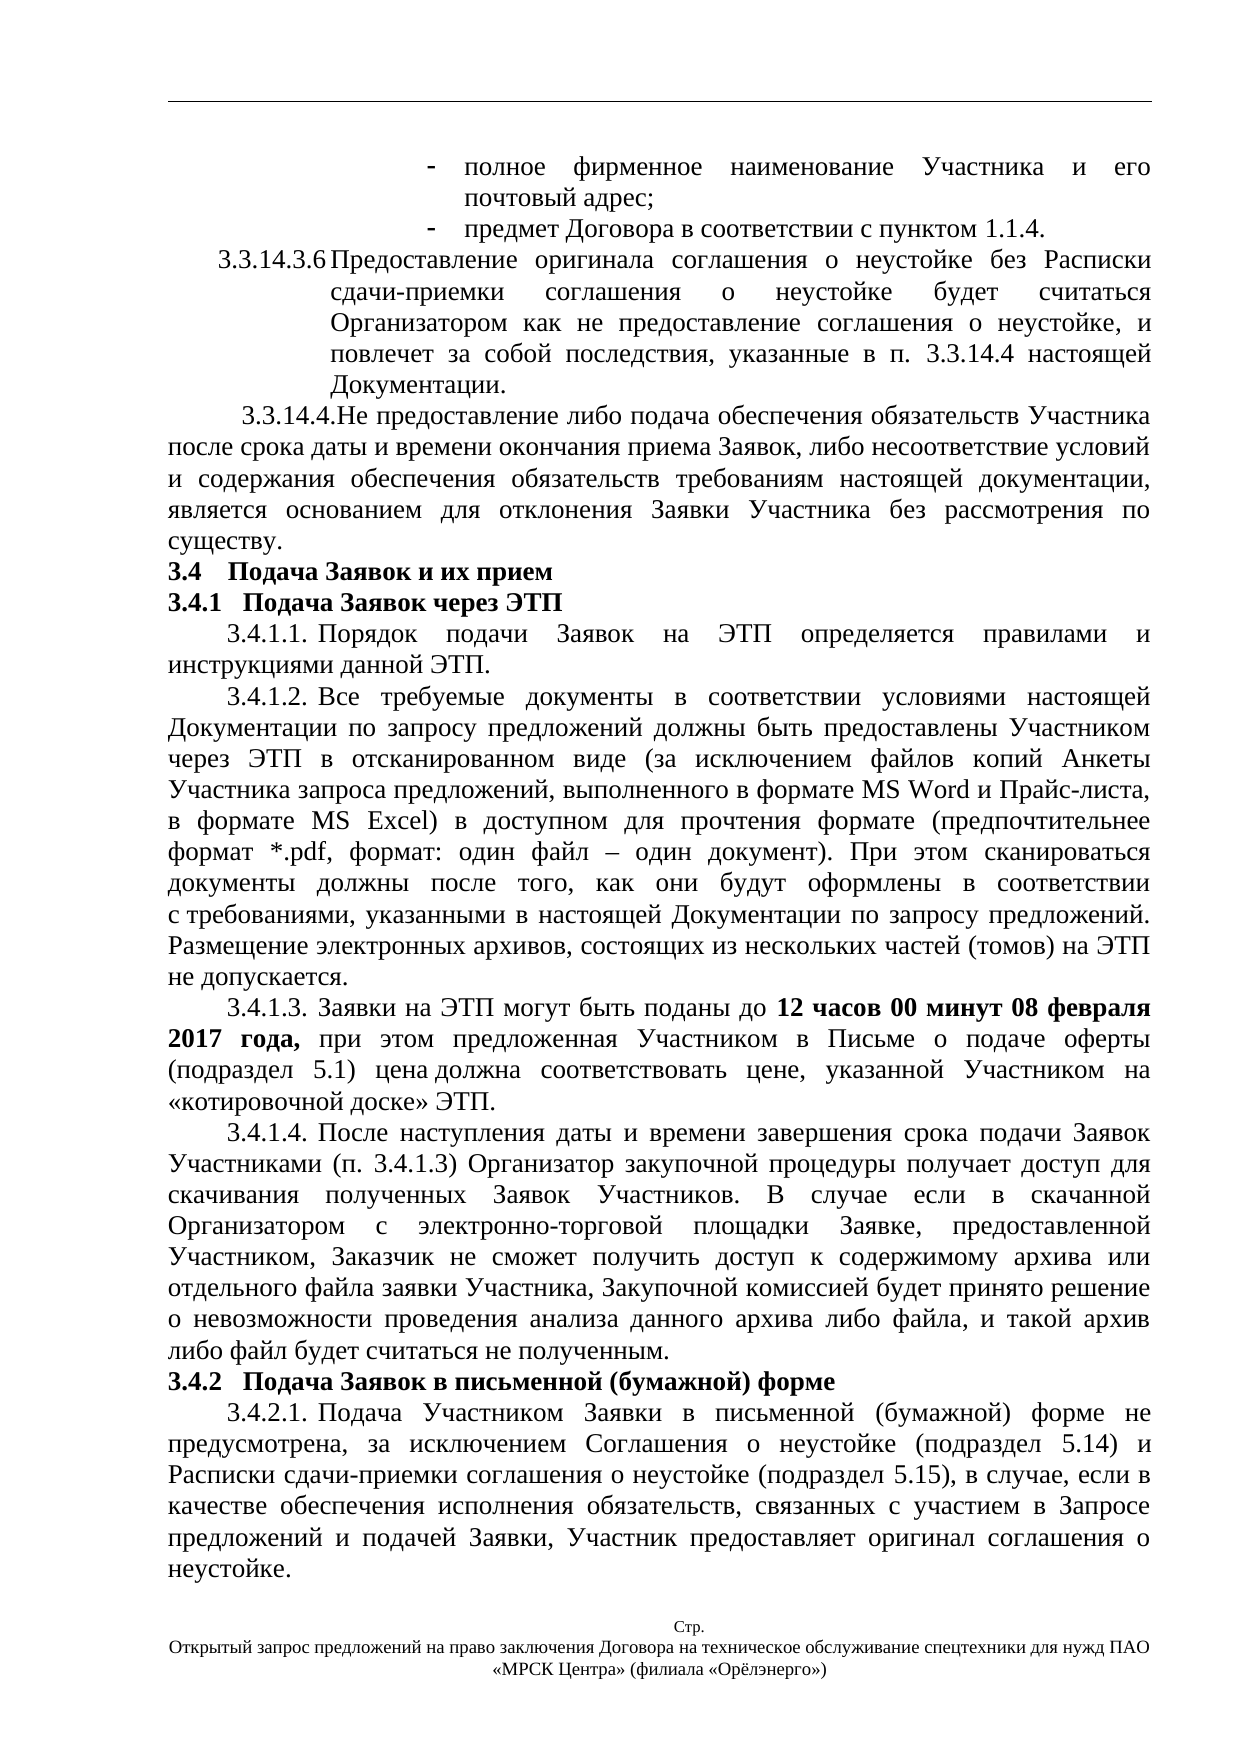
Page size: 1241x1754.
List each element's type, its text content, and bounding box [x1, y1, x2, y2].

list Заявки на ЭТП могут быть поданы до 12 часов 00 минут 08 февраля 2017 года, при этом предложенная Участником в Письме о подаче оферты (подраздел 5.1) цена должна соответствовать цене, указанной Участником на «котировочной доске» ЭТП. [168, 991, 1152, 1116]
list Подача Участником Заявки в письменной (бумажной) форме не предусмотрена, за исключением Соглашения о неустойке (подраздел 5.14) и Расписки сдачи-приемки соглашения о неустойке (подраздел 5.15), в случае, если в качестве обеспечения исполнения обязательств, связанных с участием в Запросе предложений и подачей Заявки, Участник предоставляет оригинал соглашения о неустойке. [168, 1396, 1152, 1583]
list Не предоставление либо подача обеспечения обязательств Участника после срока даты и времени окончания приема Заявок, либо несоответствие условий и содержания обеспечения обязательств требованиям настоящей документации, является основанием для отклонения Заявки Участника без рассмотрения по существу. [168, 399, 1152, 555]
subtitle Подача Заявок и их прием [168, 555, 1152, 586]
list Порядок подачи Заявок на ЭТП определяется правилами и инструкциями данной ЭТП. [168, 617, 1152, 680]
subtitle Подача Заявок через ЭТП [168, 586, 1152, 617]
list Все требуемые документы в соответствии условиями настоящей Документации по запросу предложений должны быть предоставлены Участником через ЭТП в отсканированном виде (за исключением файлов копий Анкеты Участника запроса предложений, выполненного в формате MS Word и Прайс-листа, в формате MS Excel) в доступном для прочтения формате (предпочтительнее формат *.pdf, формат: один файл – один документ). При этом сканироваться документы должны после того, как они будут оформлены в соответствии с требованиями, указанными в настоящей Документации по запросу предложений. Размещение электронных архивов, состоящих из нескольких частей (томов) на ЭТП не допускается. [168, 680, 1152, 991]
list предмет Договора в соответствии с пунктом 1.1.4. [427, 212, 1152, 244]
list полное фирменное наименование Участника и его почтовый адрес; [427, 150, 1152, 212]
subtitle Подача Заявок в письменной (бумажной) форме [168, 1365, 1152, 1396]
list Предоставление оригинала соглашения о неустойке без Расписки сдачи-приемки соглашения о неустойке будет считаться Организатором как не предоставление соглашения о неустойке, и повлечет за собой последствия, указанные в п. 3.3.14.5 настоящей Документации. [218, 244, 1152, 399]
list После наступления даты и времени завершения срока подачи Заявок Участниками (п. 3.4.1.3) Организатор закупочной процедуры получает доступ для скачивания полученных Заявок Участников. В случае если в скачанной Организатором с электронно-торговой площадки Заявке, предоставленной Участником, Заказчик не сможет получить доступ к содержимому архива или отдельного файла заявки Участника, Закупочной комиссией будет принято решение о невозможности проведения анализа данного архива либо файла, и такой архив либо файл будет считаться не полученным. [168, 1116, 1152, 1365]
